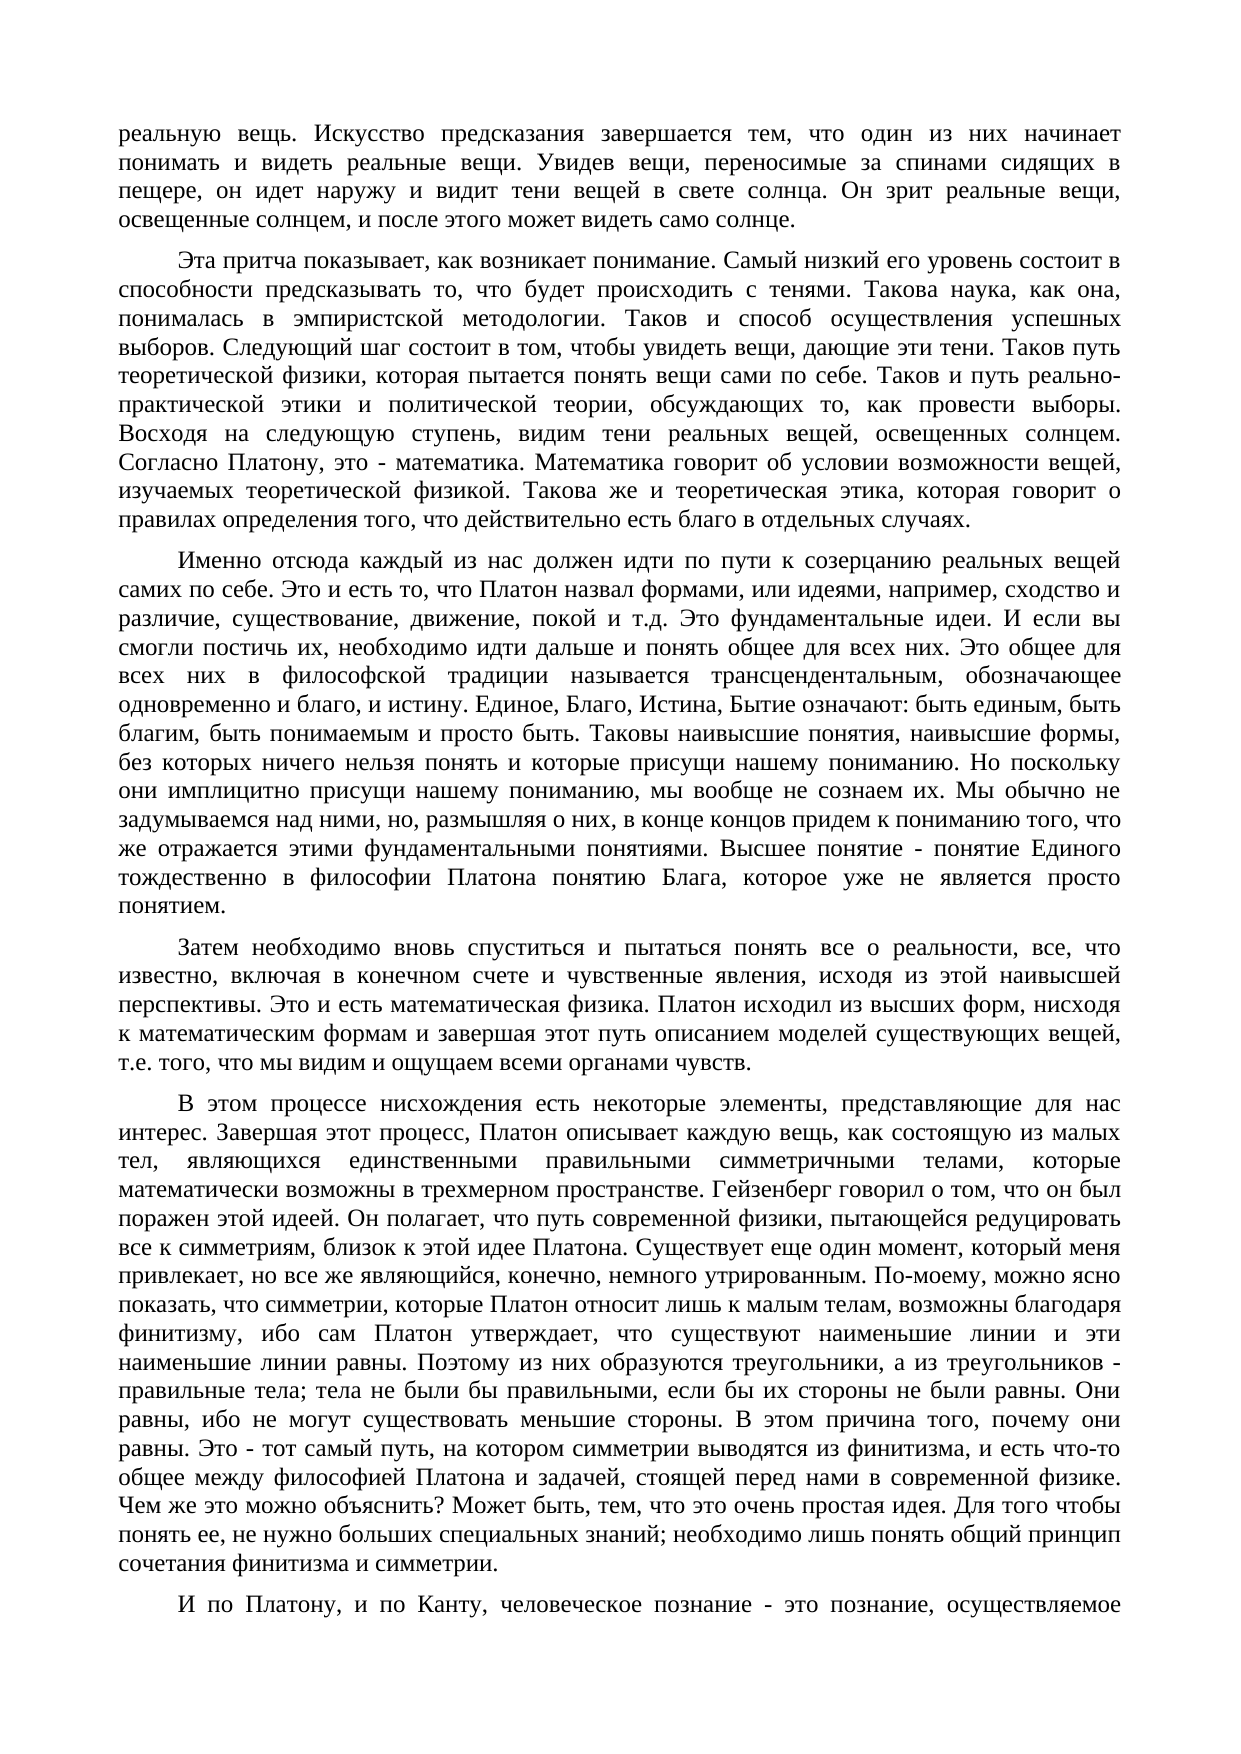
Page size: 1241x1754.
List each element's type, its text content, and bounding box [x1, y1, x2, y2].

text Именно отсюда каждый из нас должен идти по пути к созерцанию реальных вещей самих по себе. Это и есть то, что Платон назвал формами, или идеями, например, сходство и различие, существование, движение, покой и т.д. Это фундаментальные идеи. И если вы смогли постичь их, необходимо идти дальше и понять общее для всех них. Это общее для всех них в философской традиции называется трансцендентальным, обозначающее одновременно и благо, и истину. Единое, Благо, Истина, Бытие означают: быть единым, быть благим, быть понимаемым и просто быть. Таковы наивысшие понятия, наивысшие формы, без которых ничего нельзя понять и которые присущи нашему пониманию. Но поскольку они имплицитно присущи нашему пониманию, мы вообще не сознаем их. Мы обычно не задумываемся над ними, но, размышляя о них, в конце концов придем к пониманию того, что же отражается этими фундаментальными понятиями. Высшее понятие - понятие Единого тождественно в философии Платона понятию Блага, которое уже не является просто понятием. [118, 546, 1122, 919]
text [118, 1589, 1122, 1618]
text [118, 118, 1122, 233]
text Эта притча показывает, как возникает понимание. Самый низкий его уровень состоит в способности предсказывать то, что будет происходить с тенями. Такова наука, как она, понималась в эмпиристской методологии. Таков и способ осуществления успешных выборов. Следующий шаг состоит в том, чтобы увидеть вещи, дающие эти тени. Таков путь теоретической физики, которая пытается понять вещи сами по себе. Таков и путь реально-практической этики и политической теории, обсуждающих то, как провести выборы. Восходя на следующую ступень, видим тени реальных вещей, освещенных солнцем. Согласно Платону, это - математика. Математика говорит об условии возможности вещей, изучаемых теоретической физикой. Такова же и теоретическая этика, которая говорит о правилах определения того, что действительно есть благо в отдельных случаях. [118, 246, 1122, 533]
text В этом процессе нисхождения есть некоторые элементы, представляющие для нас интерес. Завершая этот процесс, Платон описывает каждую вещь, как состоящую из малых тел, являющихся единственными правильными симметричными телами, которые математически возможны в трехмерном пространстве. Гейзенберг говорил о том, что он был поражен этой идеей. Он полагает, что путь современной физики, пытающейся редуцировать все к симметриям, близок к этой идее Платона. Существует еще один момент, который меня привлекает, но все же являющийся, конечно, немного утрированным. По-моему, можно ясно показать, что симметрии, которые Платон относит лишь к малым телам, возможны благодаря финитизму, ибо сам Платон утверждает, что существуют наименьшие линии и эти наименьшие линии равны. Поэтому из них образуются треугольники, а из треугольников - правильные тела; тела не были бы правильными, если бы их стороны не были равны. Они равны, ибо не могут существовать меньшие стороны. В этом причина того, почему они равны. Это - тот самый путь, на котором симметрии выводятся из финитизма, и есть что-то общее между философией Платона и задачей, стоящей перед нами в современной физике. Чем же это можно объяснить? Может быть, тем, что это очень простая идея. Для того чтобы понять ее, не нужно больших специальных знаний; необходимо лишь понять общий принцип сочетания финитизма и симметрии. [118, 1088, 1122, 1577]
text Затем необходимо вновь спуститься и пытаться понять все о реальности, все, что известно, включая в конечном счете и чувственные явления, исходя из этой наивысшей перспективы. Это и есть математическая физика. Платон исходил из высших форм, нисходя к математическим формам и завершая этот путь описанием моделей существующих вещей, т.е. того, что мы видим и ощущаем всеми органами чувств. [118, 932, 1122, 1076]
